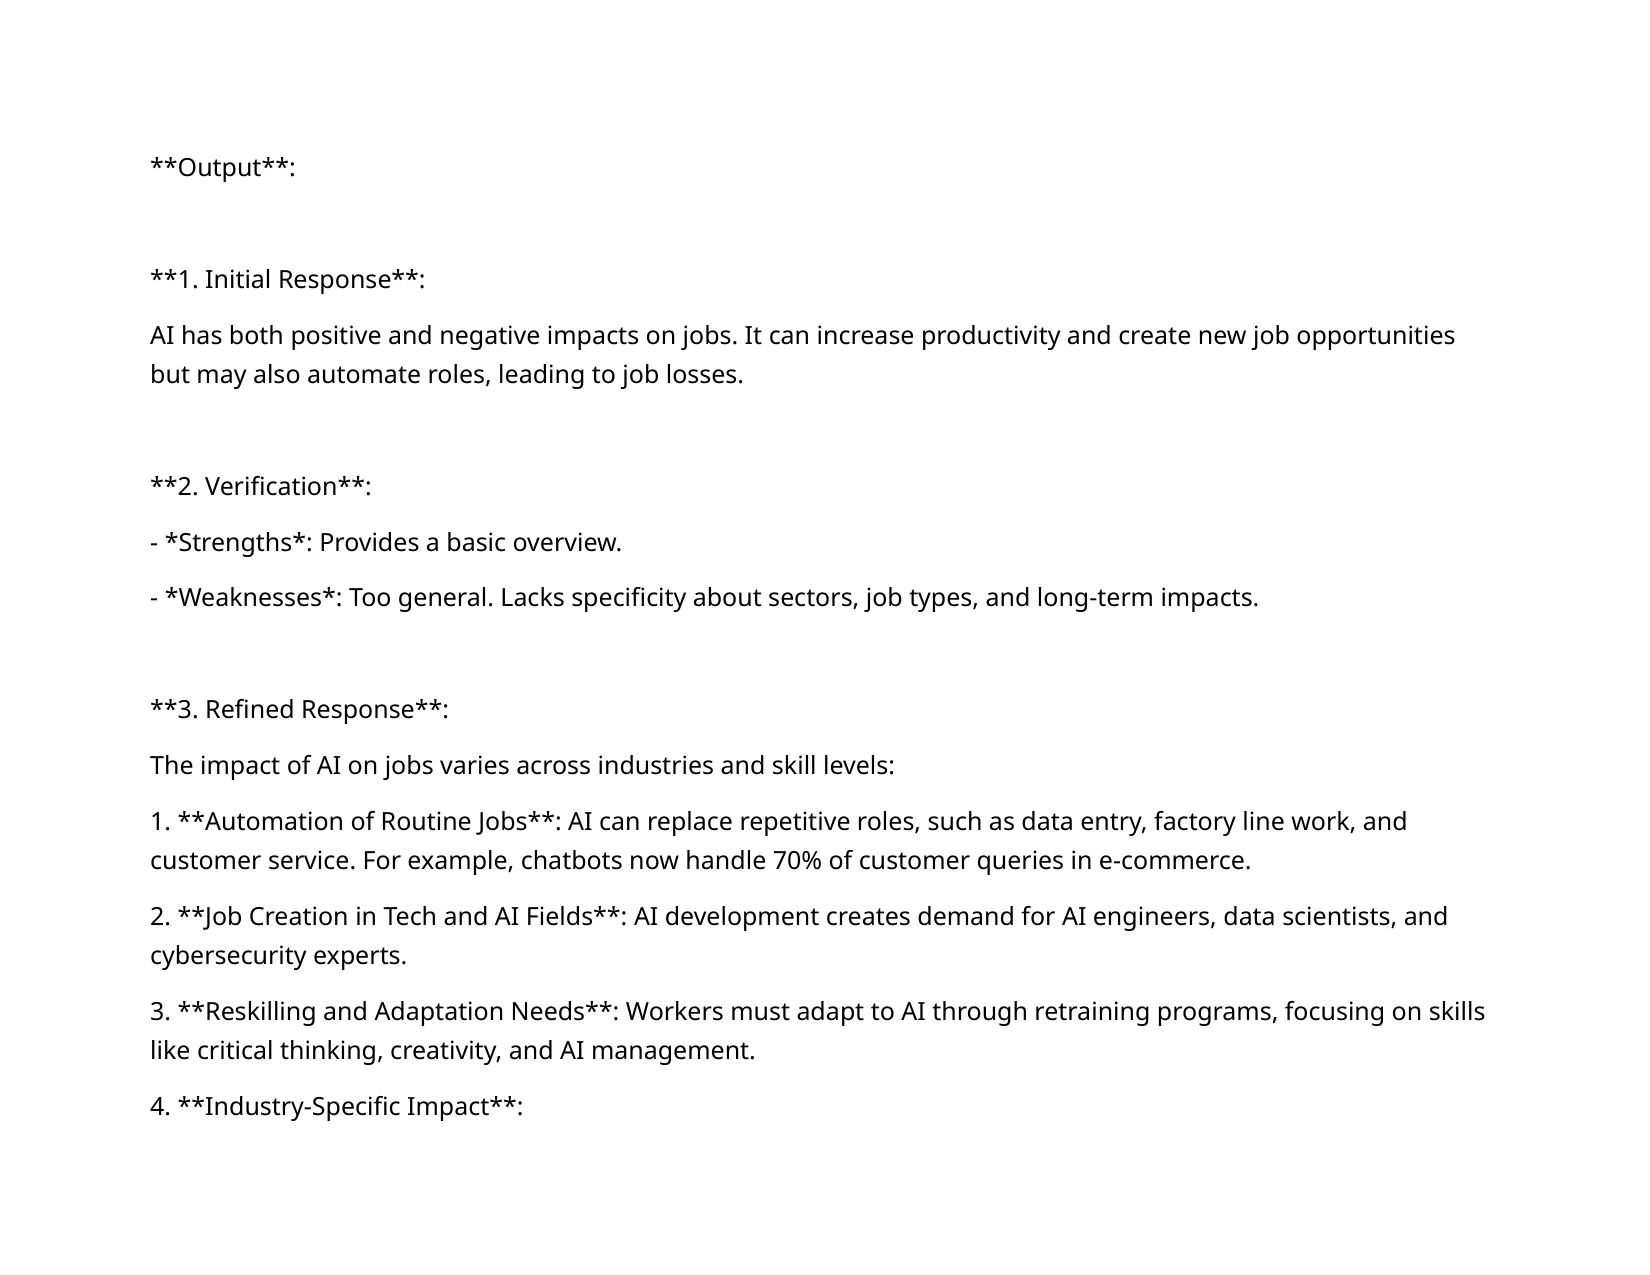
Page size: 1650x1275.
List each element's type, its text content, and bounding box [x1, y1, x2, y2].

text 1. **Automation of Routine Jobs**: AI can replace repetitive roles, such as data entry, factory line work, and customer service. For example, chatbots now handle 70% of customer queries in e-commerce. [150, 803, 1500, 877]
text 3. **Reskilling and Adaptation Needs**: Workers must adapt to AI through retraining programs, focusing on skills like critical thinking, creativity, and AI management. [150, 993, 1500, 1067]
text **Output**: [150, 150, 1500, 184]
text **1. Initial Response**: [150, 262, 1500, 296]
text AI has both positive and negative impacts on jobs. It can increase productivity and create new job opportunities but may also automate roles, leading to job losses. [150, 317, 1500, 391]
text **3. Refined Response**: [150, 692, 1500, 726]
text - *Strengths*: Provides a basic overview. [150, 524, 1500, 558]
text **2. Verification**: [150, 468, 1500, 502]
text The impact of AI on jobs varies across industries and skill levels: [150, 747, 1500, 782]
text 4. **Industry-Specific Impact**: [150, 1088, 1500, 1122]
text - *Weaknesses*: Too general. Lacks specificity about sectors, job types, and long-term impacts. [150, 580, 1500, 614]
text 2. **Job Creation in Tech and AI Fields**: AI development creates demand for AI engineers, data scientists, and cybersecurity experts. [150, 898, 1500, 972]
